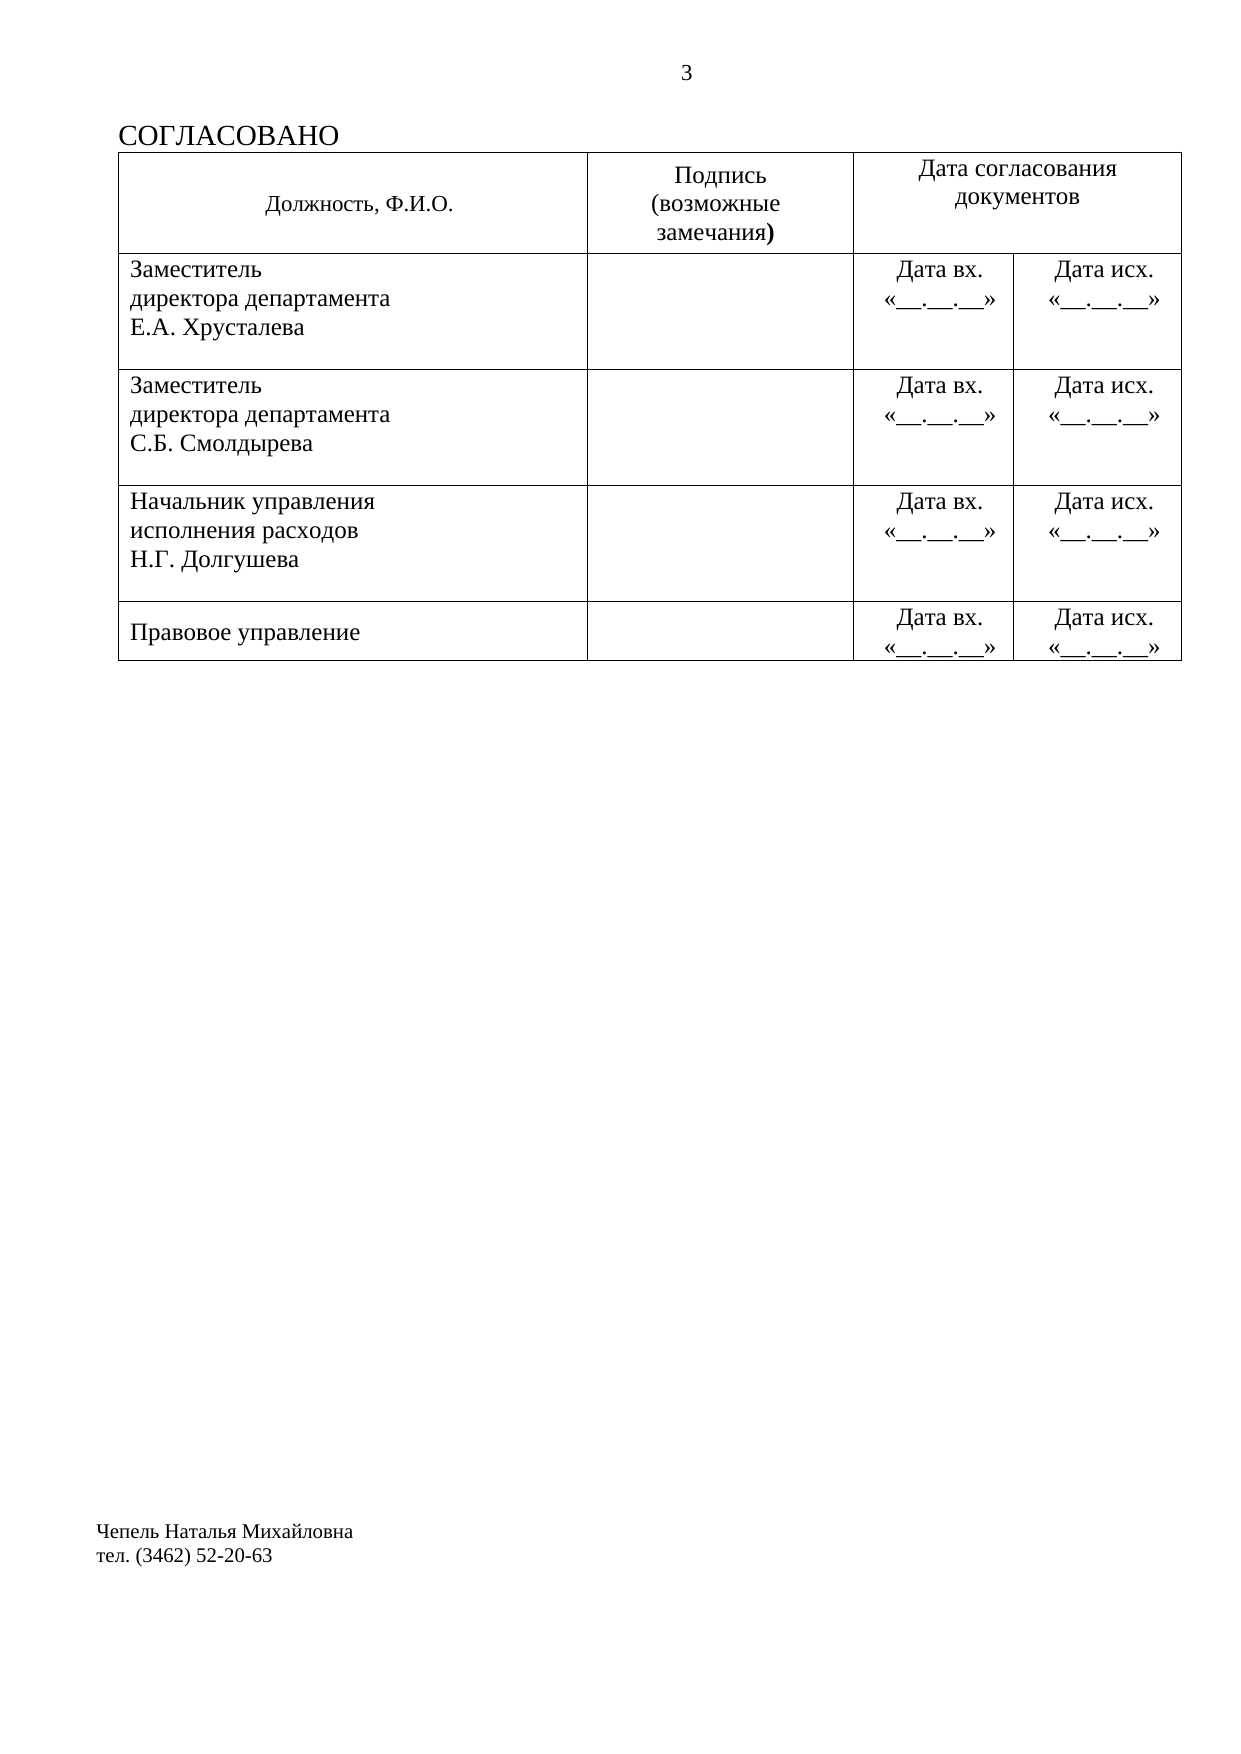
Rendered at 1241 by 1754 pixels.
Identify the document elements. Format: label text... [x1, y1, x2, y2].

table_header Дата согласования документов [854, 153, 1181, 253]
table_header Должность, Ф.И.О. [119, 153, 587, 253]
text тел. (3462) 52-20-63 [65, 1543, 1181, 1567]
table_cell Дата исх. «__.__.__» [1014, 486, 1181, 601]
table_cell Дата исх. «__.__.__» [1014, 370, 1181, 485]
table_cell Начальник управления исполнения расходов Н.Г. Долгушева [119, 486, 587, 601]
table_cell Дата вх. «__.__.__» [854, 254, 1013, 369]
text Чепель Наталья Михайловна [65, 1518, 1181, 1543]
table_cell [588, 254, 853, 369]
table_cell Дата исх. «__.__.__» [1014, 602, 1181, 660]
table_cell Дата вх. «__.__.__» [854, 486, 1013, 601]
text СОГЛАСОВАНО [118, 118, 1171, 152]
table_cell Правовое управление [119, 602, 587, 660]
table_cell Заместитель директора департамента Е.А. Хрусталева [119, 254, 587, 369]
table_cell [588, 602, 853, 660]
table_header Подпись (возможные замечания) [588, 153, 853, 253]
table_cell Дата исх. «__.__.__» [1014, 254, 1181, 369]
table_cell Заместитель директора департамента С.Б. Смолдырева [119, 370, 587, 485]
table_cell Дата вх. «__.__.__» [854, 370, 1013, 485]
table_cell [588, 370, 853, 485]
table_cell Дата вх. «__.__.__» [854, 602, 1013, 660]
table_cell [588, 486, 853, 601]
